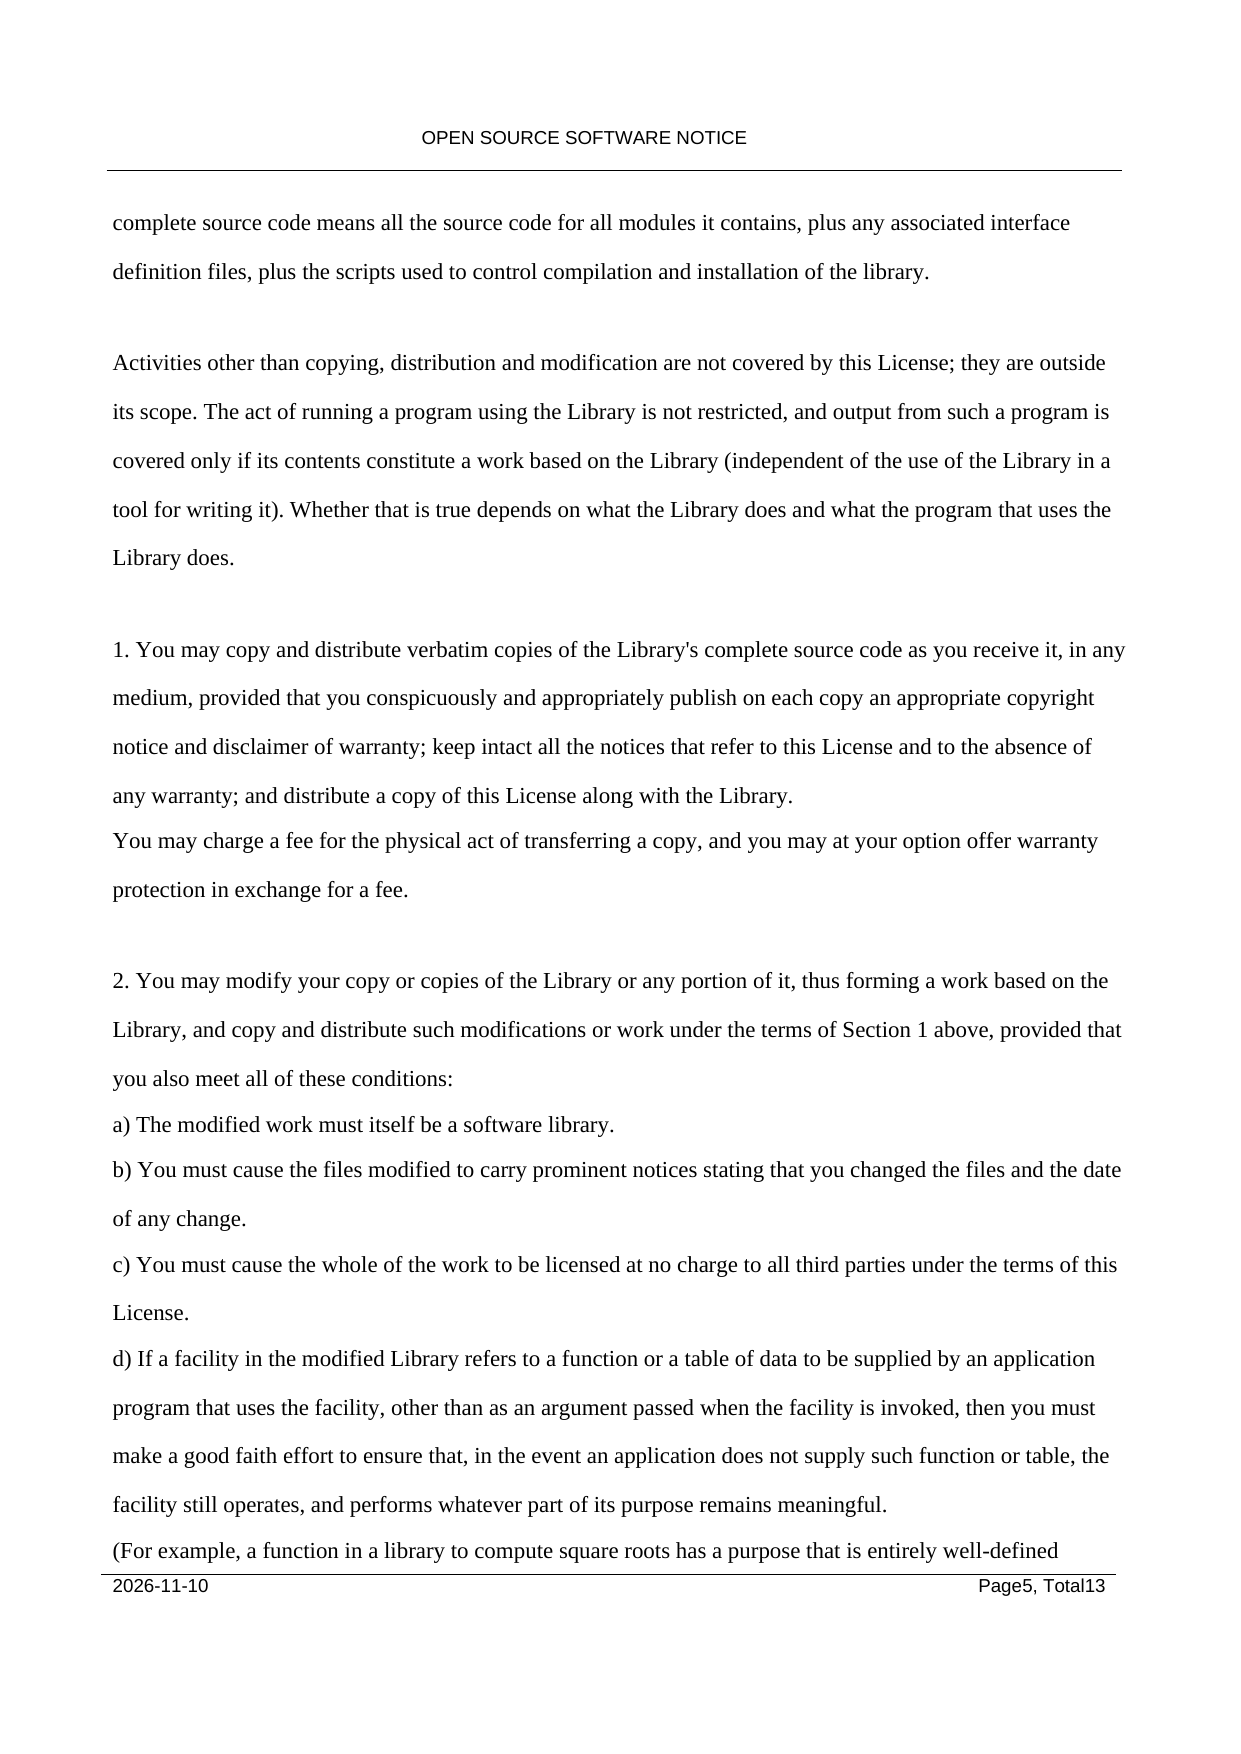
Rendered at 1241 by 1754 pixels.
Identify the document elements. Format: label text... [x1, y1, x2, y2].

text Activities other than copying, distribution and modification are not covered by this License; they are outside its scope. The act of running a program using the Library is not restricted, and output from such a program is covered only if its contents constitute a work based on the Library (independent of the use of the Library in a tool for writing it). Whether that is true depends on what the Library does and what the program that uses the Library does. [112, 346, 1128, 574]
text d) If a facility in the modified Library refers to a function or a table of data to be supplied by an application program that uses the facility, other than as an argument passed when the facility is invoked, then you must make a good faith effort to ensure that, in the event an application does not supply such function or table, the facility still operates, and performs whatever part of its purpose remains meaningful. [112, 1342, 1128, 1521]
text b) You must cause the files modified to carry prominent notices stating that you changed the files and the date of any change. [112, 1153, 1128, 1234]
text 1. You may copy and distribute verbatim copies of the Library's complete source code as you receive it, in any medium, provided that you conspicuously and appropriately publish on each copy an appropriate copyright notice and disclaimer of warranty; keep intact all the notices that refer to this License and to the absence of any warranty; and distribute a copy of this License along with the Library. [112, 633, 1128, 811]
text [112, 206, 1128, 288]
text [112, 1534, 1128, 1566]
text You may charge a fee for the physical act of transferring a copy, and you may at your option offer warranty protection in exchange for a fee. [112, 824, 1128, 906]
text 2. You may modify your copy or copies of the Library or any portion of it, thus forming a work based on the Library, and copy and distribute such modifications or work under the terms of Section 1 above, provided that you also meet all of these conditions: [112, 964, 1128, 1094]
text a) The modified work must itself be a software library. [112, 1108, 1128, 1140]
text c) You must cause the whole of the work to be licensed at no charge to all third parties under the terms of this License. [112, 1248, 1128, 1329]
